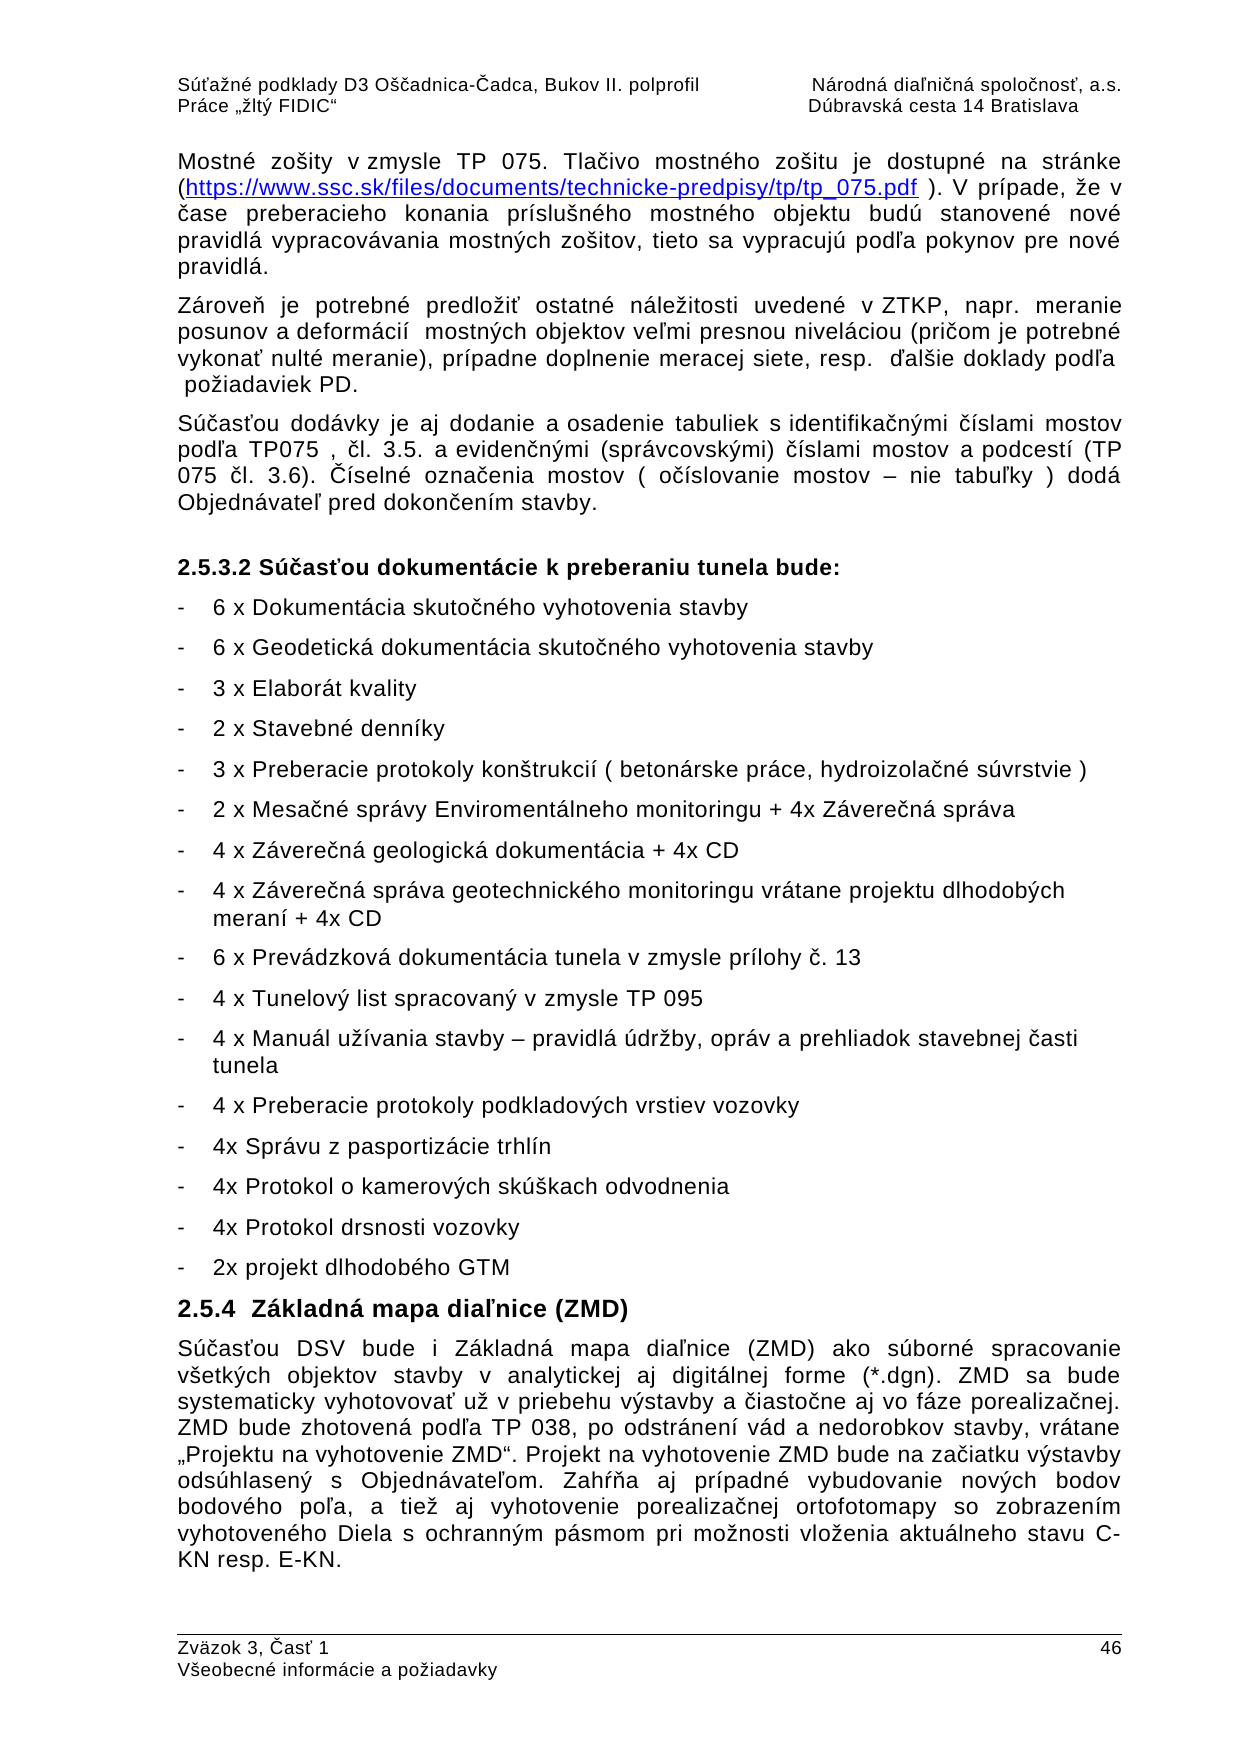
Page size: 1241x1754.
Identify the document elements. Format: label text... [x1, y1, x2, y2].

text 2.5.3.2 Súčasťou dokumentácie k preberaniu tunela bude: [177, 554, 1122, 580]
text Súčasťou DSV bude i Základná mapa diaľnice (ZMD) ako súborné spracovanie všetkých objektov stavby v analytickej aj digitálnej forme (*.dgn). ZMD sa bude systematicky vyhotovovať už v priebehu výstavby a čiastočne aj vo fáze porealizačnej. ZMD bude zhotovená podľa TP 038, po odstránení vád a nedorobkov stavby, vrátane „Projektu na vyhotovenie ZMD“. Projekt na vyhotovenie ZMD bude na začiatku výstavby odsúhlasený s Objednávateľom. Zahŕňa aj prípadné vybudovanie nových bodov bodového poľa, a tiež aj vyhotovenie porealizačnej ortofotomapy so zobrazením vyhotoveného Diela s ochranným pásmom pri možnosti vloženia aktuálneho stavu C-KN resp. E-KN. [177, 1335, 1122, 1572]
list 3 x Elaborát kvality [177, 674, 1122, 702]
list 2x projekt dlhodobého GTM [177, 1253, 1122, 1281]
list 4x Protokol o kamerových skúškach odvodnenia [177, 1172, 1122, 1200]
list 4 x Tunelový list spracovaný v zmysle TP 095 [177, 984, 1122, 1012]
list 4 x Záverečná geologická dokumentácia + 4x CD [177, 836, 1122, 864]
list 4 x Preberacie protokoly podkladových vrstiev vozovky [177, 1091, 1122, 1119]
text Mostné zošity v zmysle TP 075. Tlačivo mostného zošitu je dostupné na stránke (https://www.ssc.sk/files/documents/technicke-predpisy/tp/tp_075.pdf ). V prípade, že v čase preberacieho konania príslušného mostného objektu budú stanovené nové pravidlá vypracovávania mostných zošitov, tieto sa vypracujú podľa pokynov pre nové pravidlá. [177, 148, 1122, 279]
list 4x Protokol drsnosti vozovky [177, 1213, 1122, 1241]
list 4x Správu z pasportizácie trhlín [177, 1132, 1122, 1160]
text Súčasťou dodávky je aj dodanie a osadenie tabuliek s identifikačnými číslami mostov podľa TP075 , čl. 3.5. a evidenčnými (správcovskými) číslami mostov a podcestí (TP 075 čl. 3.6). Číselné označenia mostov ( očíslovanie mostov – nie tabuľky ) dodá Objednávateľ pred dokončením stavby. [177, 410, 1122, 515]
list 6 x Dokumentácia skutočného vyhotovenia stavby [177, 593, 1122, 621]
list 4 x Záverečná správa geotechnického monitoringu vrátane projektu dlhodobých meraní + 4x CD [177, 877, 1122, 931]
subtitle 2.5.4 Základná mapa diaľnice (ZMD) [177, 1294, 1122, 1323]
list 2 x Mesačné správy Enviromentálneho monitoringu + 4x Záverečná správa [177, 796, 1122, 823]
list 6 x Geodetická dokumentácia skutočného vyhotovenia stavby [177, 633, 1122, 661]
list 6 x Prevádzková dokumentácia tunela v zmysle prílohy č. 13 [177, 943, 1122, 971]
list 2 x Stavebné denníky [177, 714, 1122, 742]
text Zároveň je potrebné predložiť ostatné náležitosti uvedené v ZTKP, napr. meranie posunov a deformácií mostných objektov veľmi presnou niveláciou (pričom je potrebné vykonať nulté meranie), prípadne doplnenie meracej siete, resp. ďalšie doklady podľa požiadaviek PD. [177, 292, 1122, 397]
list 3 x Preberacie protokoly konštrukcií ( betonárske práce, hydroizolačné súvrstvie ) [177, 755, 1122, 783]
list 4 x Manuál užívania stavby – pravidlá údržby, opráv a prehliadok stavebnej časti tunela [177, 1024, 1122, 1079]
